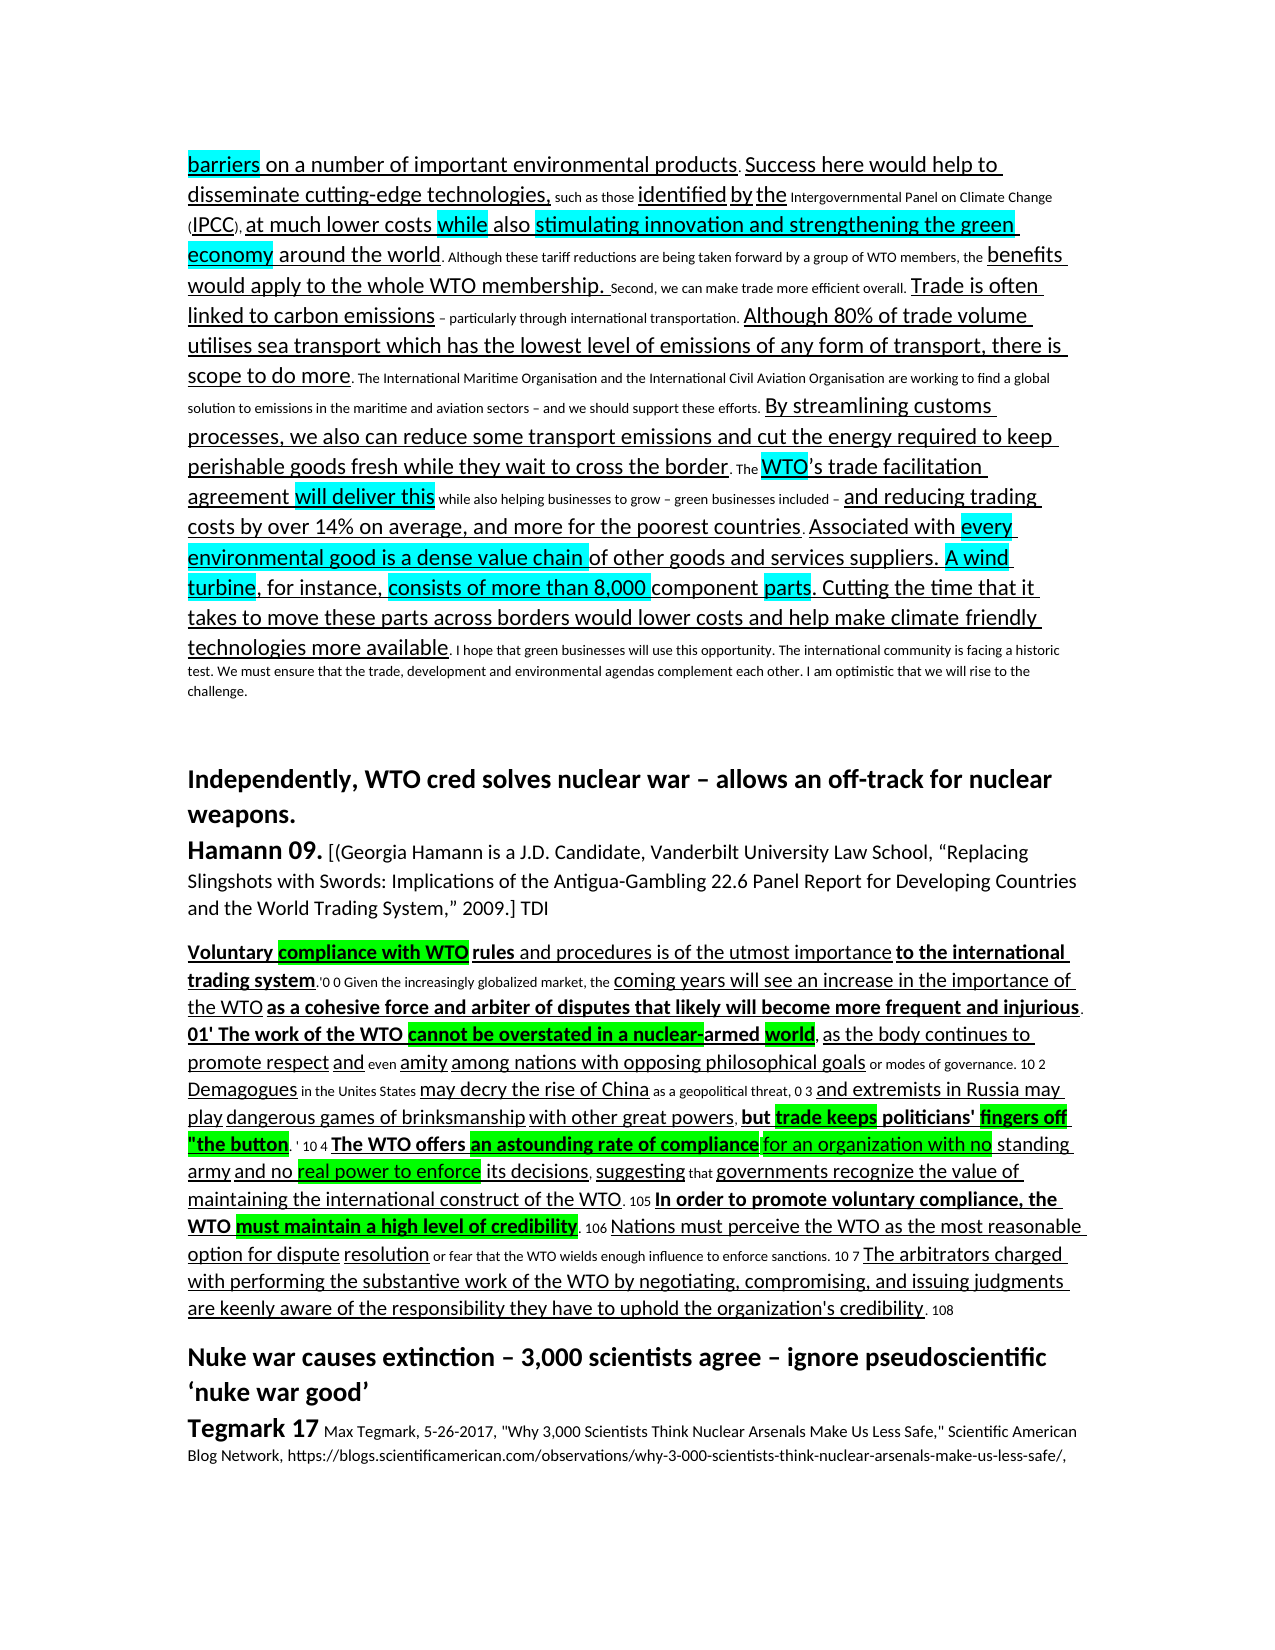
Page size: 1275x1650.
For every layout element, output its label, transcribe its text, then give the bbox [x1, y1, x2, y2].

text Hamann 09. [(Georgia Hamann is a J.D. Candidate, Vanderbilt University Law School, “Replacing Slingshots with Swords: Implications of the Antigua-Gambling 22.6 Panel Report for Developing Countries and the World Trading System,” 2009.] TDI [187, 833, 1087, 921]
subtitle Nuke war causes extinction – 3,000 scientists agree – ignore pseudoscientific ‘nuke war good’ [187, 1340, 1087, 1408]
text Voluntary compliance with WTO rules and procedures is of the utmost importance to the international trading system.'0 0 Given the increasingly globalized market, the coming years will see an increase in the importance of the WTO as a cohesive force and arbiter of disputes that likely will become more frequent and injurious. 01' The work of the WTO cannot be overstated in a nuclear-armed world, as the body continues to promote respect and even amity among nations with opposing philosophical goals or modes of governance. 10 2 Demagogues in the Unites States may decry the rise of China as a geopolitical threat, 0 3 and extremists in Russia may play dangerous games of brinksmanship with other great powers, but trade keeps politicians' fingers off "the button. ' 10 4 The WTO offers an astounding rate of compliance for an organization with no standing army and no real power to enforce its decisions, suggesting that governments recognize the value of maintaining the international construct of the WTO. 105 In order to promote voluntary compliance, the WTO must maintain a high level of credibility. 106 Nations must perceive the WTO as the most reasonable option for dispute resolution or fear that the WTO wields enough influence to enforce sanctions. 10 7 The arbitrators charged with performing the substantive work of the WTO by negotiating, compromising, and issuing judgments are keenly aware of the responsibility they have to uphold the organization's credibility. 108 [187, 939, 1087, 1321]
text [187, 1411, 1087, 1466]
text Independently, WTO cred solves nuclear war – allows an off-track for nuclear weapons. [187, 762, 1087, 830]
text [187, 150, 1087, 700]
